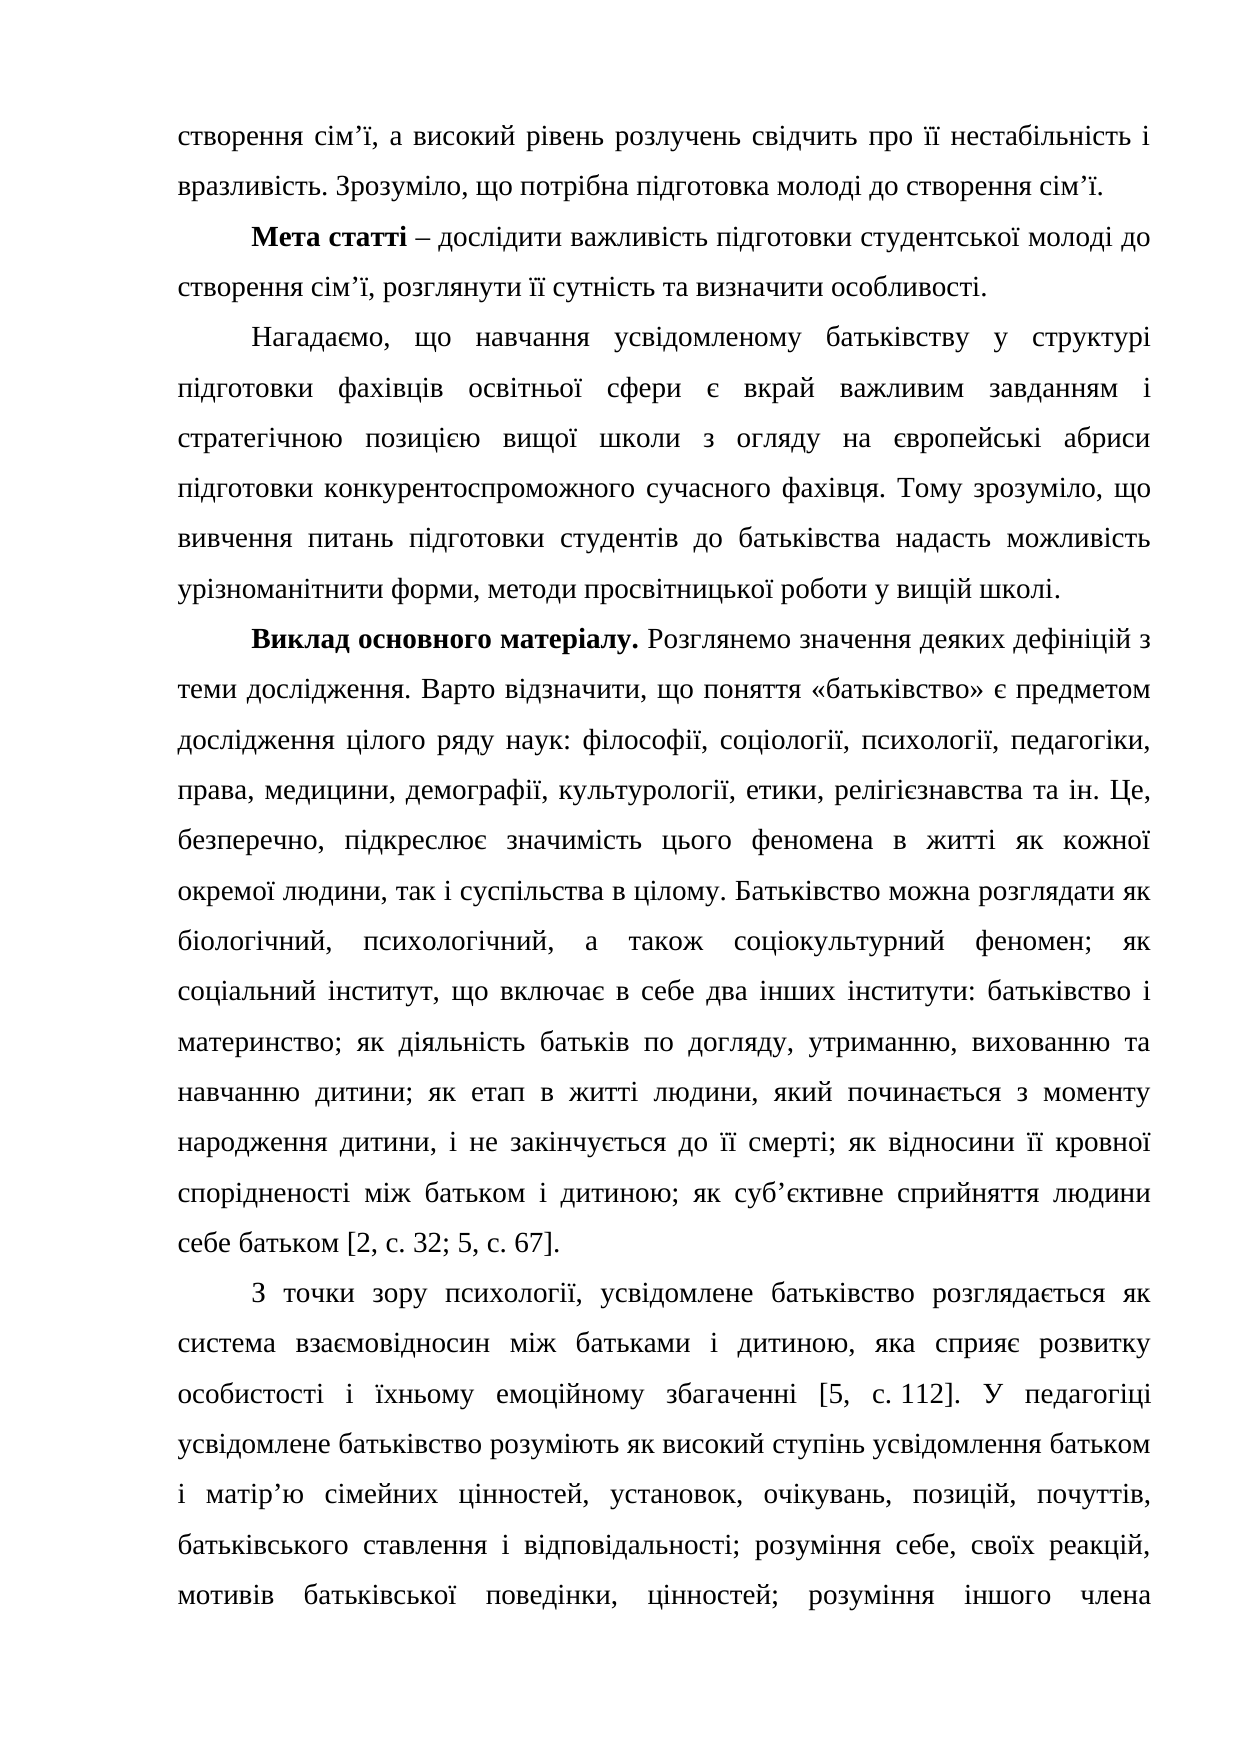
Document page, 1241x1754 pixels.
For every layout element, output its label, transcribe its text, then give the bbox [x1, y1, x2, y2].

text Нагадаємо, що навчання усвідомленому батьківству у структурі підготовки фахівців освітньої сфери є вкрай важливим завданням і стратегічною позицією вищої школи з огляду на європейські абриси підготовки конкурентоспроможного сучасного фахівця. Тому зрозуміло, що вивчення питань підготовки студентів до батьківства надасть можливість урізноманітнити форми, методи просвітницької роботи у вищій школі. [177, 319, 1152, 604]
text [177, 1275, 1152, 1611]
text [177, 118, 1152, 202]
text Мета статті – дослідити важливість підготовки студентської молоді до створення сім’ї, розглянути її сутність та визначити особливості. [177, 219, 1152, 303]
text Виклад основного матеріалу. Розглянемо значення деяких дефініцій з теми дослідження. Варто відзначити, що поняття «батьківство» є предметом дослідження цілого ряду наук: філософії, соціології, психології, педагогіки, права, медицини, демографії, культурології, етики, релігієзнавства та ін. Це, безперечно, підкреслює значимість цього феномена в житті як кожної окремої людини, так і суспільства в цілому. Батьківство можна розглядати як біологічний, психологічний, а також соціокультурний феномен; як соціальний інститут, що включає в себе два інших інститути: батьківство і материнство; як діяльність батьків по догляду, утриманню, вихованню та навчанню дитини; як етап в житті людини, який починається з моменту народження дитини, і не закінчується до її смерті; як відносини її кровної спорідненості між батьком і дитиною; як суб’єктивне сприйняття людини себе батьком [2, с. 32; 5, с. 67]. [177, 621, 1152, 1258]
